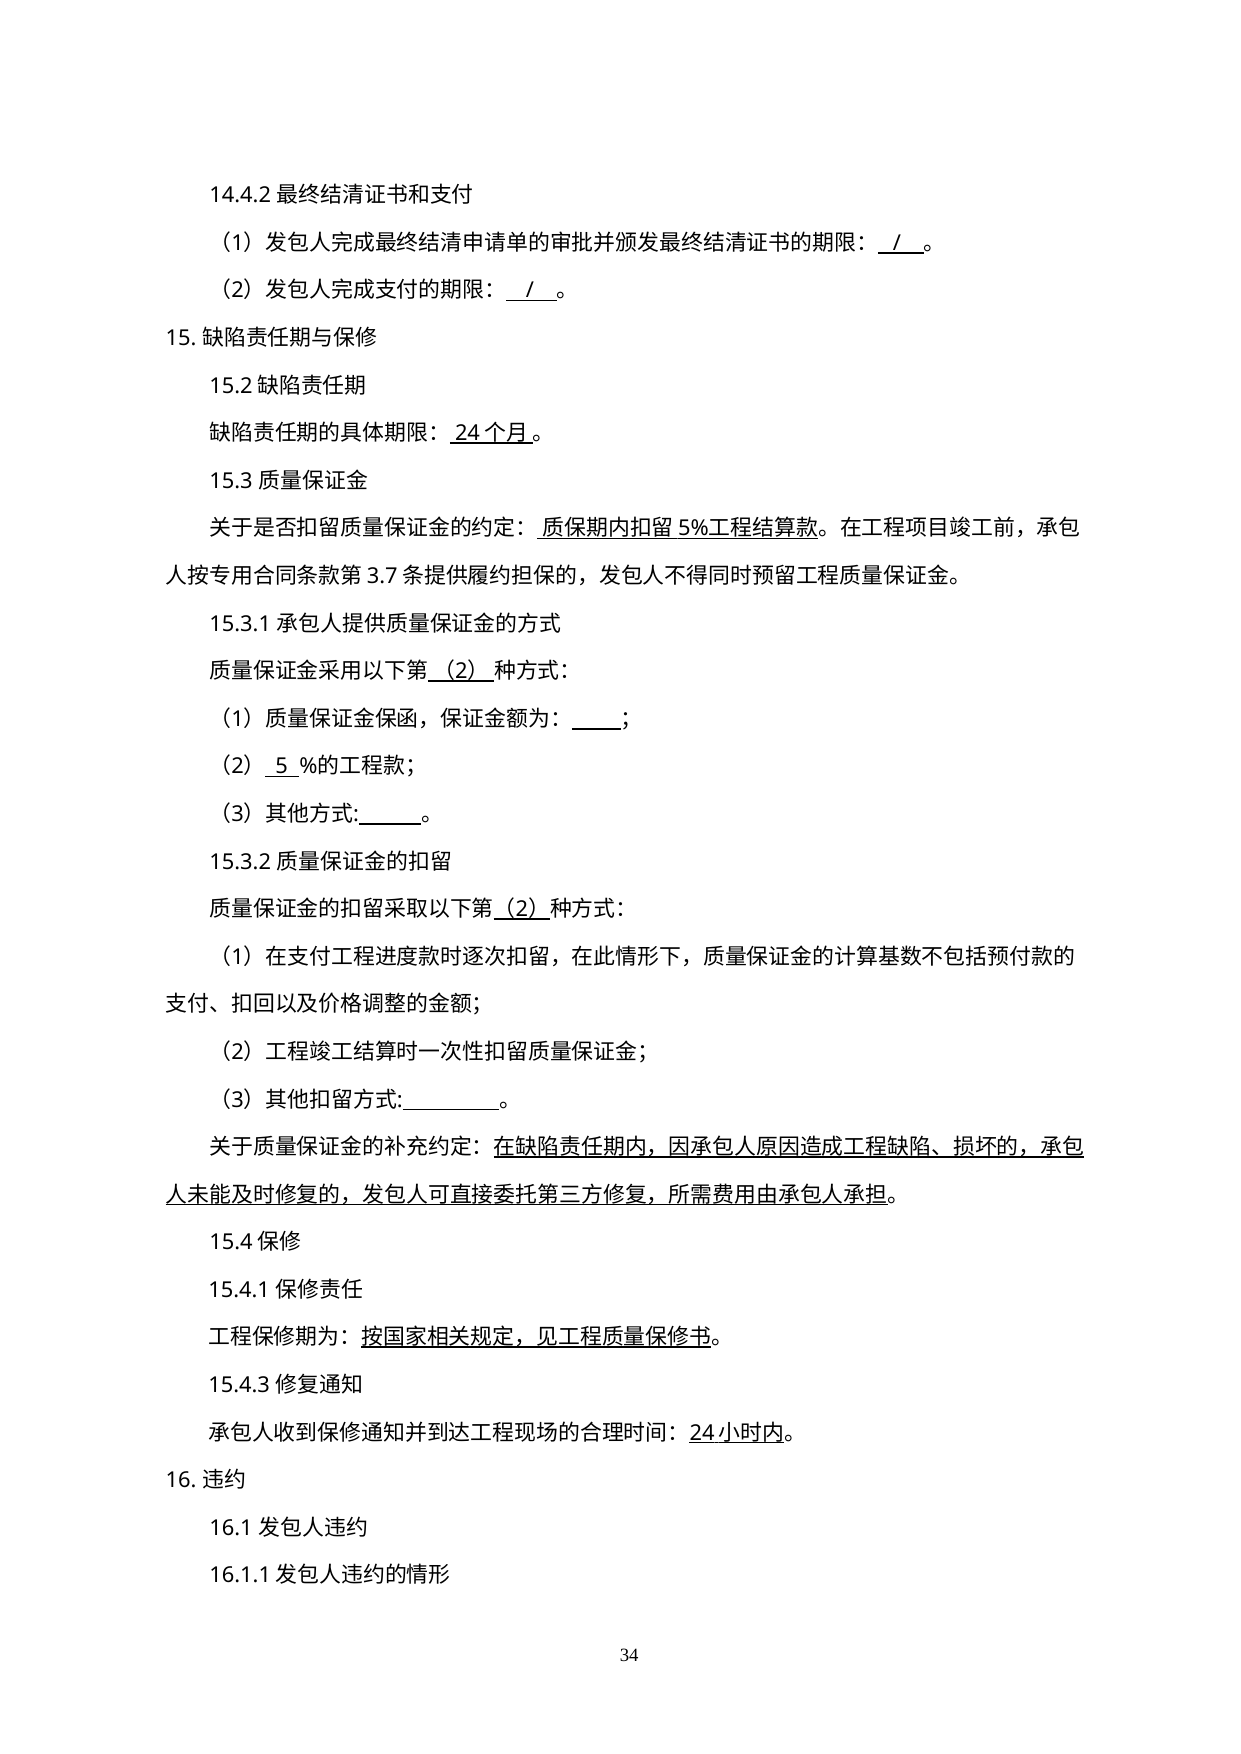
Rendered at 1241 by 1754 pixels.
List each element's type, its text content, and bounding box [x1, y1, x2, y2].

text （1）质量保证金保函，保证金额为： ； [165, 701, 1092, 733]
text 关于质量保证金的补充约定：在缺陷责任期内，因承包人原因造成工程缺陷、损坏的，承包人未能及时修复的，发包人可直接委托第三方修复，所需费用由承包人承担。 [165, 1129, 1092, 1208]
text 14.4.2 最终结清证书和支付 [165, 177, 1092, 209]
text （3）其他扣留方式: 。 [165, 1082, 1092, 1113]
text （1）在支付工程进度款时逐次扣留，在此情形下，质量保证金的计算基数不包括预付款的支付、扣回以及价格调整的金额； [165, 939, 1092, 1018]
text 15.3.1 承包人提供质量保证金的方式 [165, 606, 1092, 637]
text 15.3.2 质量保证金的扣留 [165, 844, 1092, 875]
text 质量保证金的扣留采取以下第（2）种方式： [165, 891, 1092, 923]
text 15.2缺陷责任期 [165, 368, 1092, 399]
text 承包人收到保修通知并到达工程现场的合理时间：24小时内。 [165, 1414, 1092, 1446]
text 15.4.1 保修责任 [165, 1272, 1092, 1303]
text 关于是否扣留质量保证金的约定： 质保期内扣留5%工程结算款。在工程项目竣工前，承包人按专用合同条款第3.7条提供履约担保的，发包人不得同时预留工程质量保证金。 [165, 510, 1092, 590]
text 工程保修期为：按国家相关规定，见工程质量保修书。 [165, 1319, 1092, 1351]
text （2）工程竣工结算时一次性扣留质量保证金； [165, 1034, 1092, 1066]
text 16.1.1发包人违约的情形 [165, 1557, 1092, 1589]
text 16.1 发包人违约 [165, 1510, 1092, 1541]
text （1）发包人完成最终结清申请单的审批并颁发最终结清证书的期限： / 。 [165, 225, 1092, 257]
text （3）其他方式: 。 [165, 796, 1092, 828]
text 缺陷责任期的具体期限： 24个月 。 [165, 415, 1092, 447]
text 质量保证金采用以下第 （2） 种方式： [165, 653, 1092, 685]
subtitle 16. 违约 [165, 1462, 1092, 1494]
text （2） 5 %的工程款； [165, 748, 1092, 780]
text 15.4.3 修复通知 [165, 1367, 1092, 1399]
text 15.3 质量保证金 [165, 463, 1092, 494]
text 15.4保修 [165, 1224, 1092, 1256]
text （2）发包人完成支付的期限： / 。 [165, 272, 1092, 304]
subtitle 15. 缺陷责任期与保修 [165, 320, 1092, 352]
